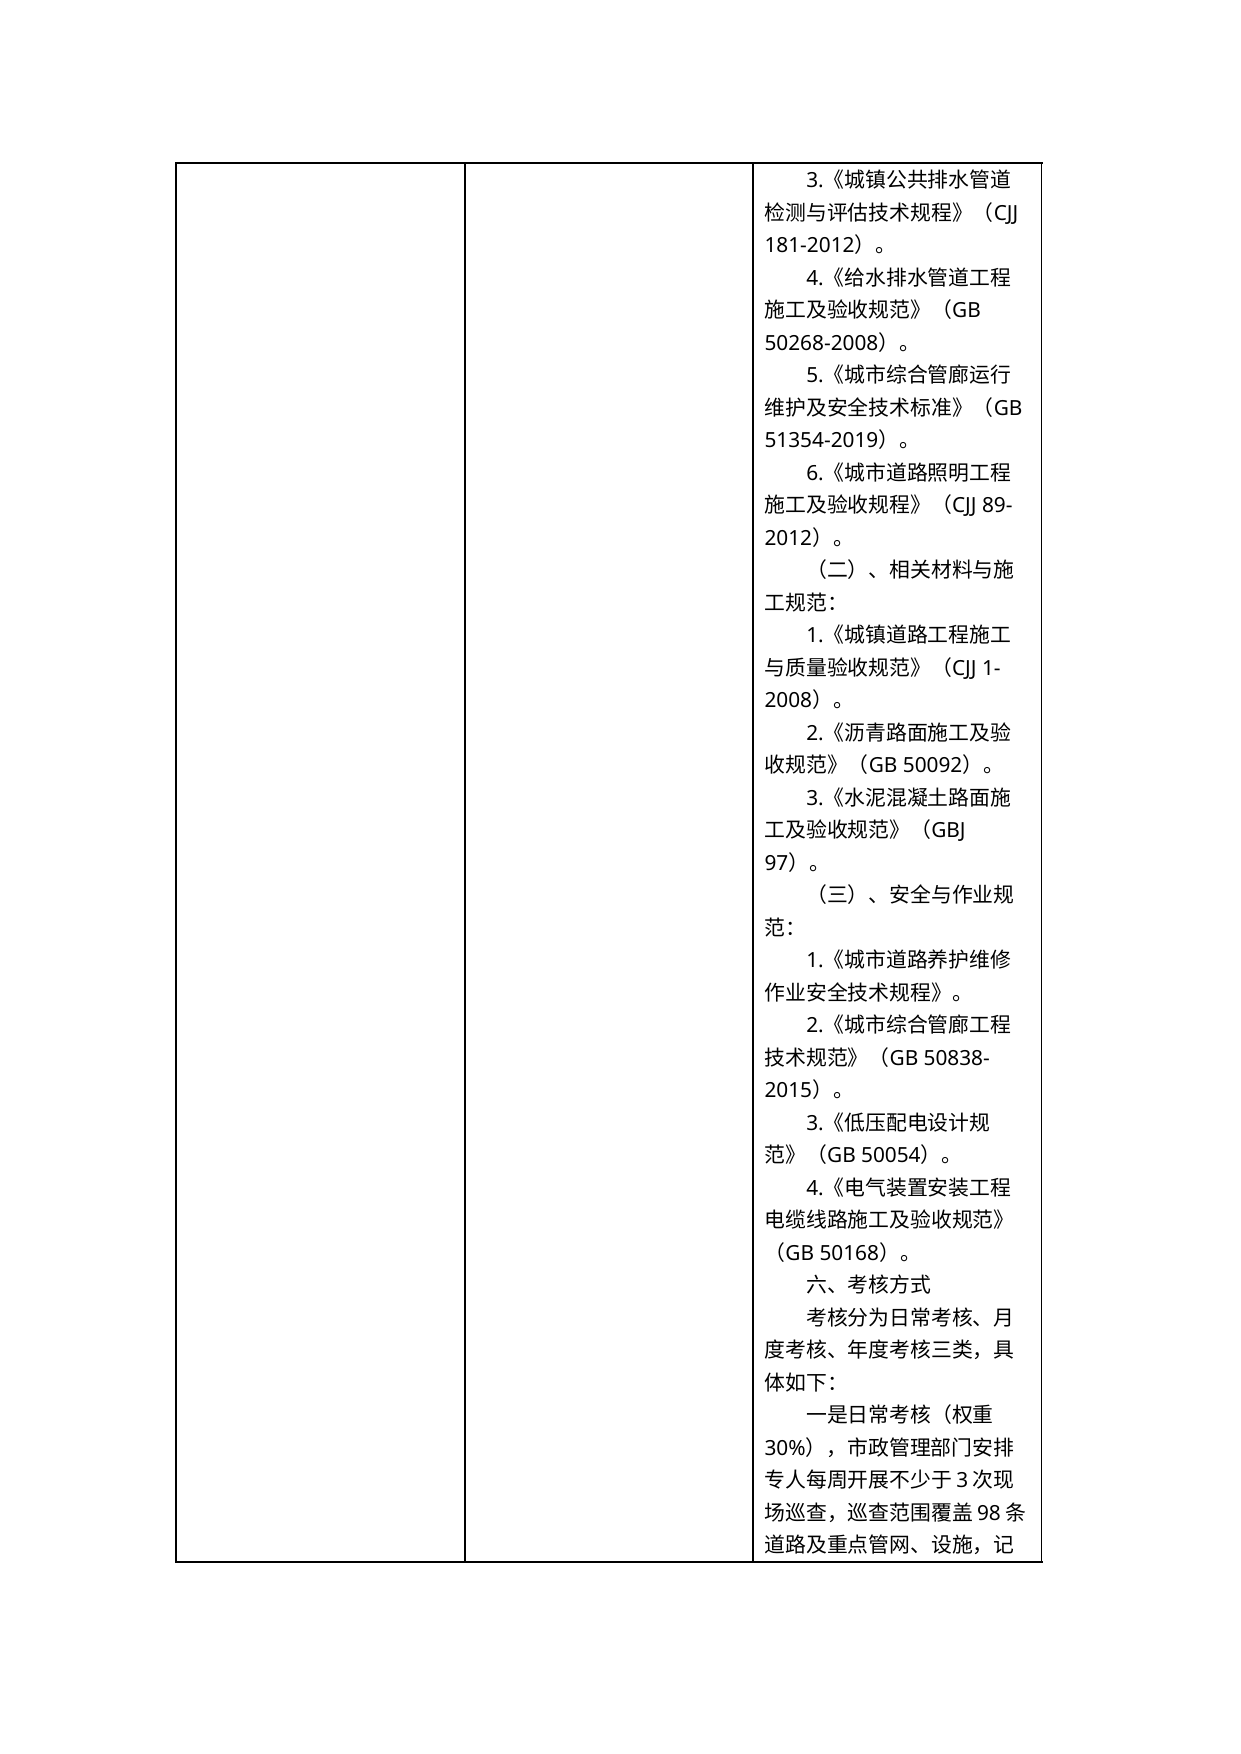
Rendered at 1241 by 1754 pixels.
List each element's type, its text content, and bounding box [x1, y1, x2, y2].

table_cell [466, 164, 752, 1561]
table_cell 1 [177, 164, 464, 1561]
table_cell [754, 164, 1041, 1561]
